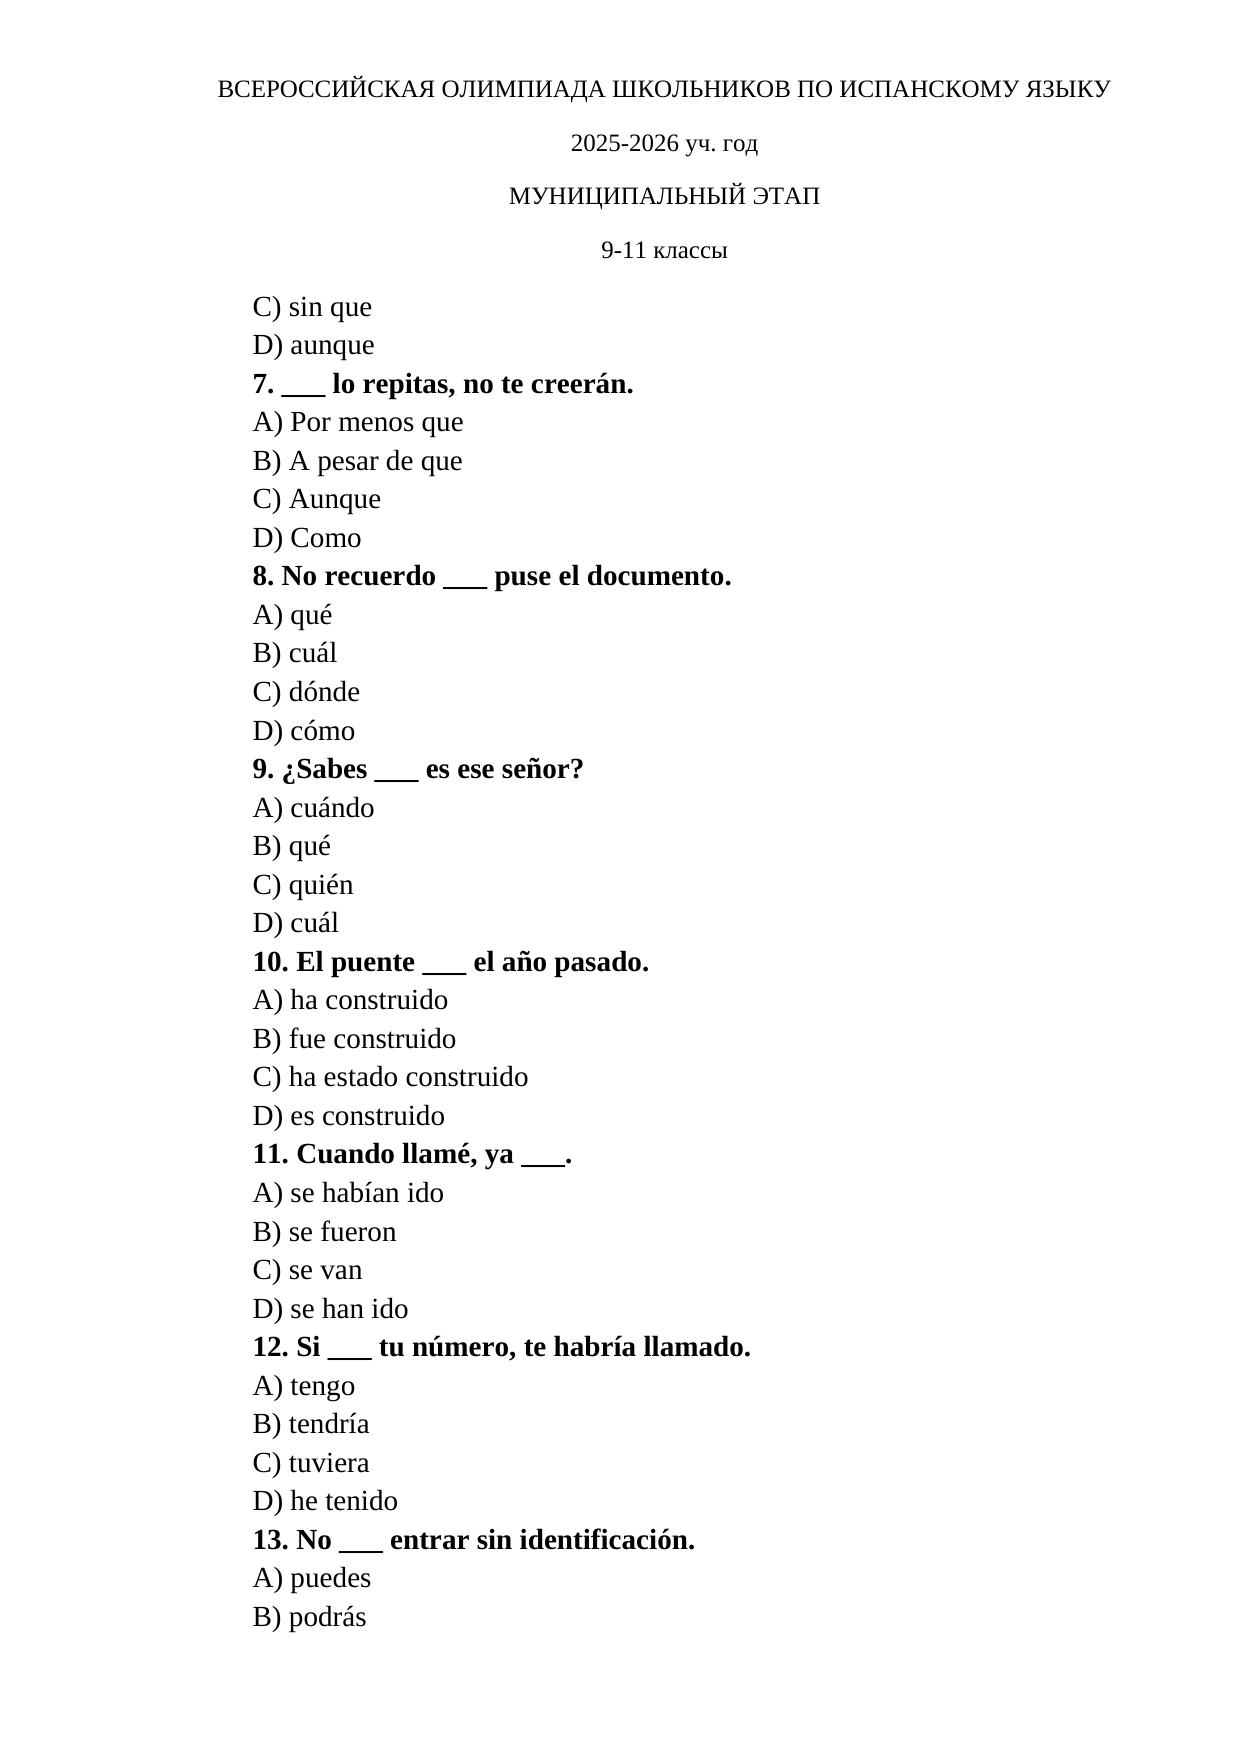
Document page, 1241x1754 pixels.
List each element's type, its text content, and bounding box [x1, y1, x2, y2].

list 8. No recuerdo ___ puse el documento. A) qué B) cuál C) dónde D) cómo [252, 558, 1152, 746]
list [252, 1522, 1152, 1633]
list 9. ¿Sabes ___ es ese señor? A) cuándo B) qué C) quién D) cuál [252, 751, 1152, 939]
list 11. Cuando llamé, ya ___. A) se habían ido B) se fueron C) se van D) se han ido [252, 1137, 1152, 1324]
list 7. ___ lo repitas, no te creerán. A) Por menos que B) A pesar de que C) Aunque D) Como [252, 366, 1152, 553]
list 10. El puente ___ el año pasado. A) ha construido B) fue construido C) ha estado construido D) es construido [252, 944, 1152, 1132]
list 12. Si ___ tu número, te habría llamado. A) tengo B) tendría C) tuviera D) he tenido [252, 1329, 1152, 1517]
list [252, 289, 1152, 361]
